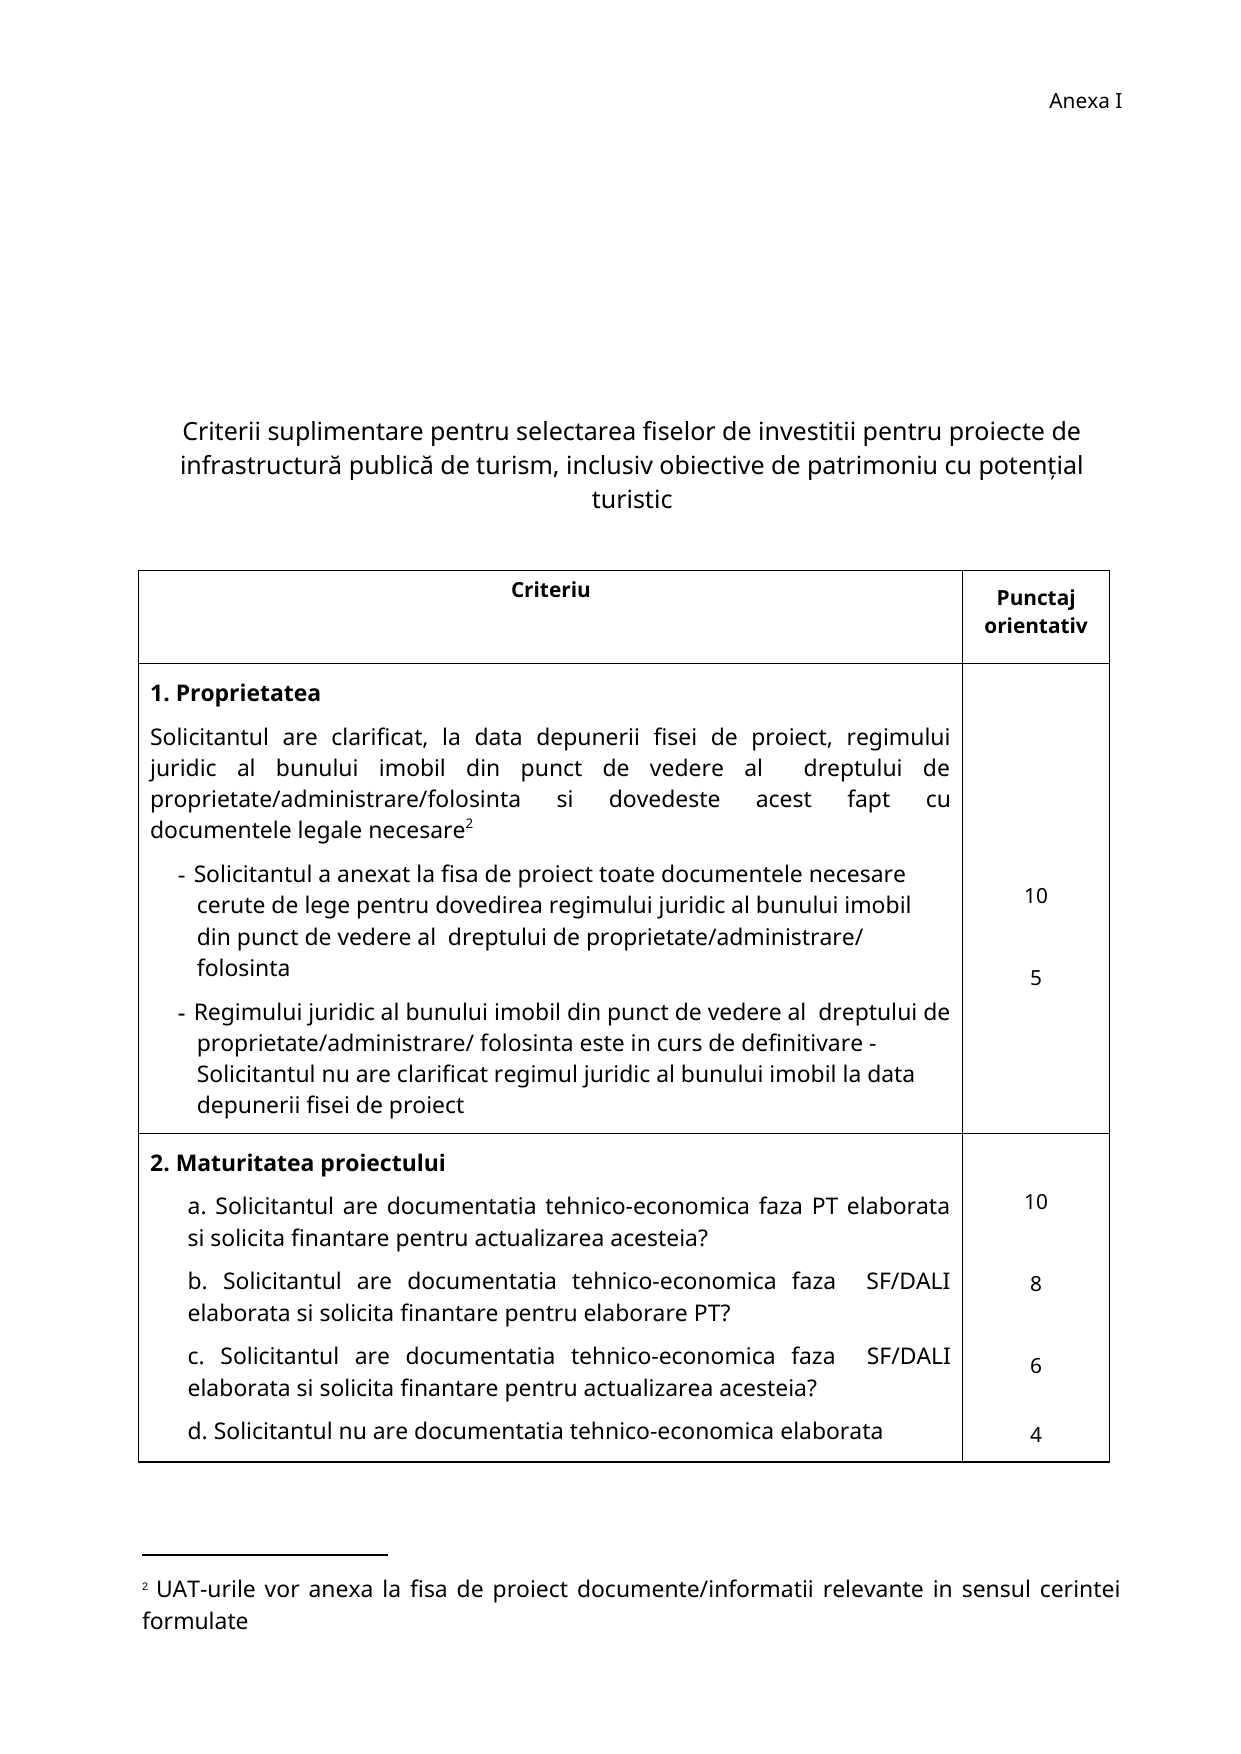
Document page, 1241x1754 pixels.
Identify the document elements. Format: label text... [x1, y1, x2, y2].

table_cell 1. Proprietatea Solicitantul are clarificat, la data depunerii fisei de proiect, regimului juridic al bunului imobil din punct de vedere al dreptului de proprietate/administrare/folosinta si dovedeste acest fapt cu documentele legale necesare Solicitantul a anexat la fisa de proiect toate documentele necesare cerute de lege pentru dovedirea regimului juridic al bunului imobil din punct de vedere al dreptului de proprietate/administrare/ folosinta Regimului juridic al bunului imobil din punct de vedere al dreptului de proprietate/administrare/ folosinta este in curs de definitivare - Solicitantul nu are clarificat regimul juridic al bunului imobil la data depunerii fisei de proiect [139, 664, 962, 1133]
table_cell 2. Maturitatea proiectului a. Solicitantul are documentatia tehnico-economica faza PT elaborata si solicita finantare pentru actualizarea acesteia? b. Solicitantul are documentatia tehnico-economica faza SF/DALI elaborata si solicita finantare pentru elaborare PT? c. Solicitantul are documentatia tehnico-economica faza SF/DALI elaborata si solicita finantare pentru actualizarea acesteia? d. Solicitantul nu are documentatia tehnico-economica elaborata [139, 1134, 962, 1461]
table_cell 10 5 [963, 664, 1109, 1133]
table_header Punctaj orientativ [963, 571, 1109, 663]
table_header Criteriu [139, 571, 962, 663]
table_cell 10 8 6 4 [963, 1134, 1109, 1461]
text Criterii suplimentare pentru selectarea fiselor de investitii pentru proiecte de infrastructură publică de turism, inclusiv obiective de patrimoniu cu potențial turistic [142, 414, 1122, 516]
